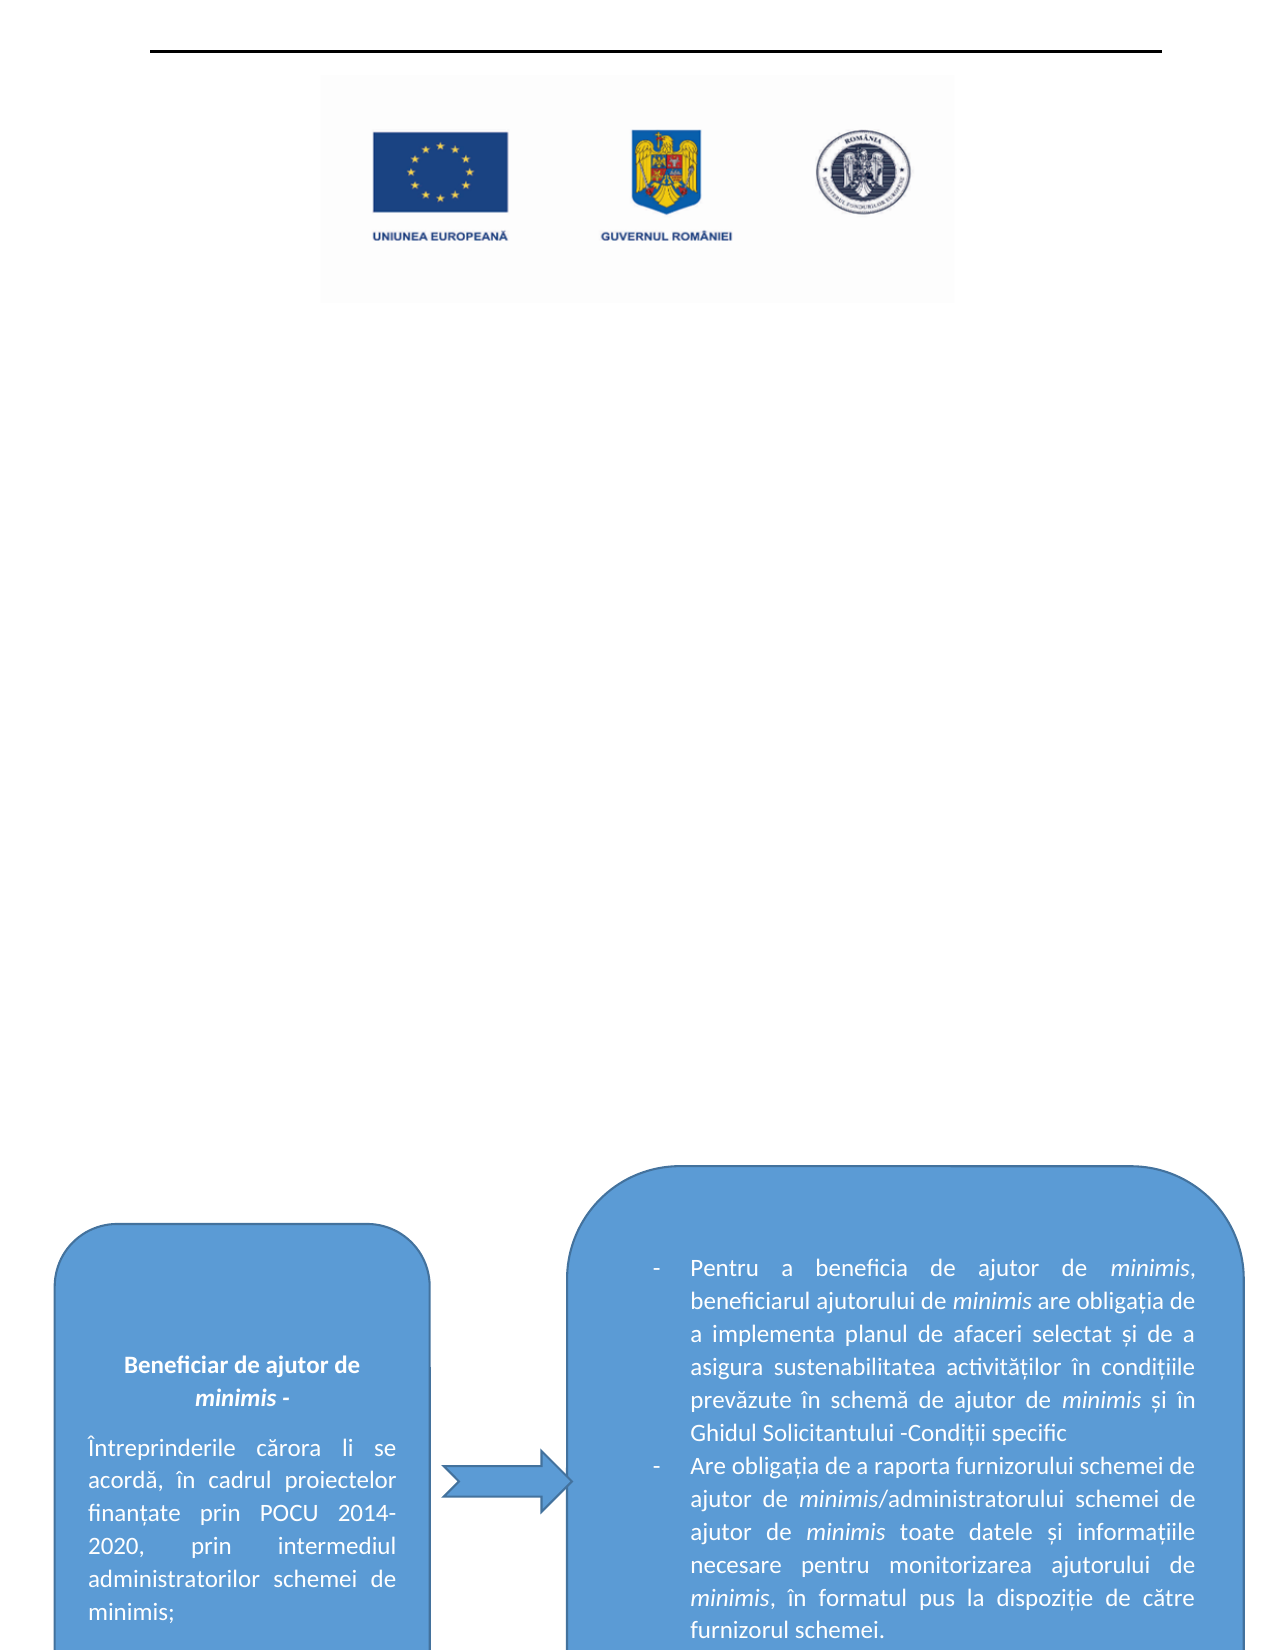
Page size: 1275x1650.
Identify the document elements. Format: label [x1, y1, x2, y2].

picture [320, 75, 955, 303]
